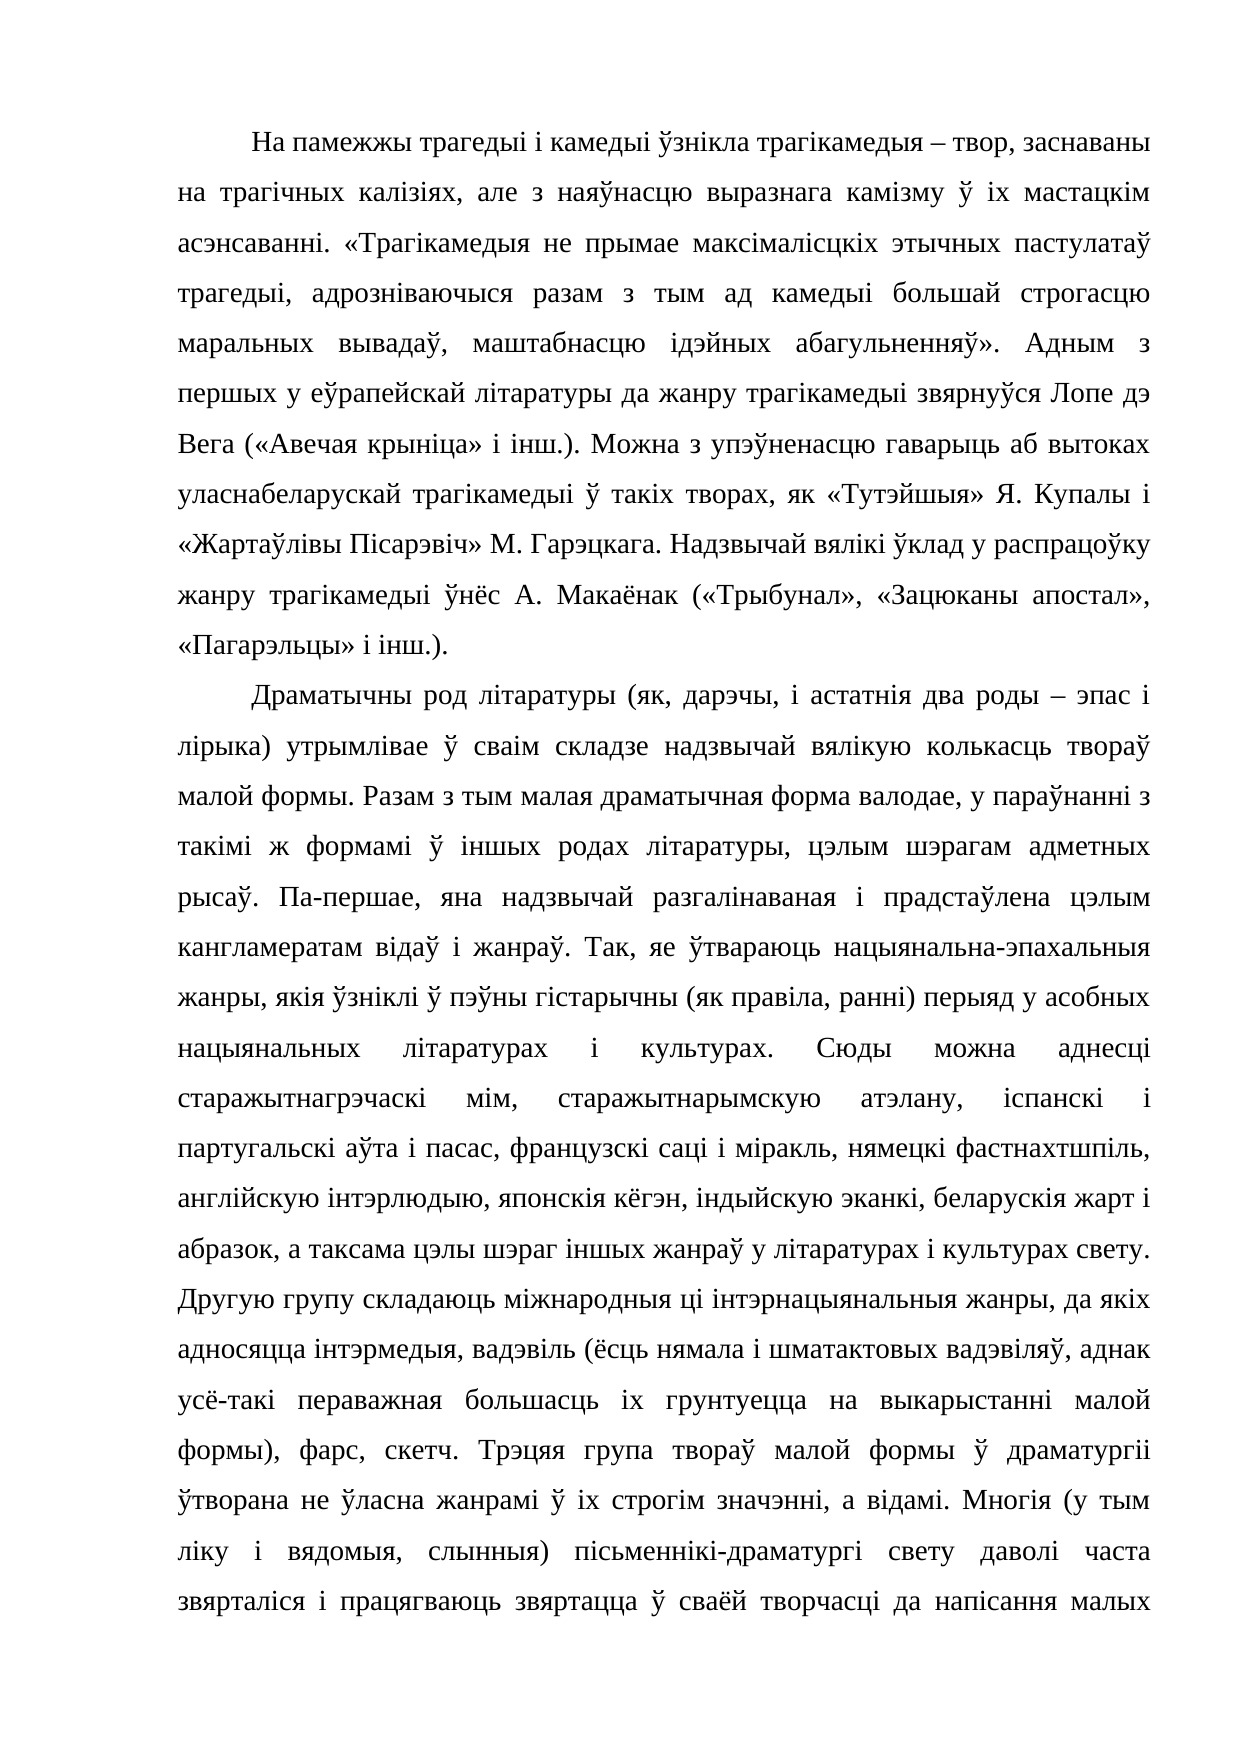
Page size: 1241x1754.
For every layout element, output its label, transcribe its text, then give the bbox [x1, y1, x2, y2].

text На памежжы трагедыі і камедыі ўзнікла трагікамедыя – твор, заснаваны на трагічных калізіях, але з наяўнасцю выразнага камізму ў іх мастацкім асэнсаванні. «Трагікамедыя не прымае максімалісцкіх этычных пастулатаў трагедыі, адрозніваючыся разам з тым ад камедыі большай строгасцю маральных вывадаў, маштабнасцю ідэйных абагульненняў». Адным з першых у еўрапейскай літаратуры да жанру трагікамедыі звярнуўся Лопе дэ Вега («Авечая крыніца» і інш.). Можна з упэўненасцю гаварыць аб вытоках уласнабеларускай трагікамедыі ў такіх творах, як «Тутэйшыя» Я. Купалы і «Жартаўлівы Пісарэвіч» М. Гарэцкага. Надзвычай вялікі ўклад у распрацоўку жанру трагікамедыі ўнёс А. Макаёнак («Трыбунал», «Зацюканы апостал», «Пагарэльцы» і інш.). [177, 124, 1152, 661]
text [177, 677, 1152, 1617]
